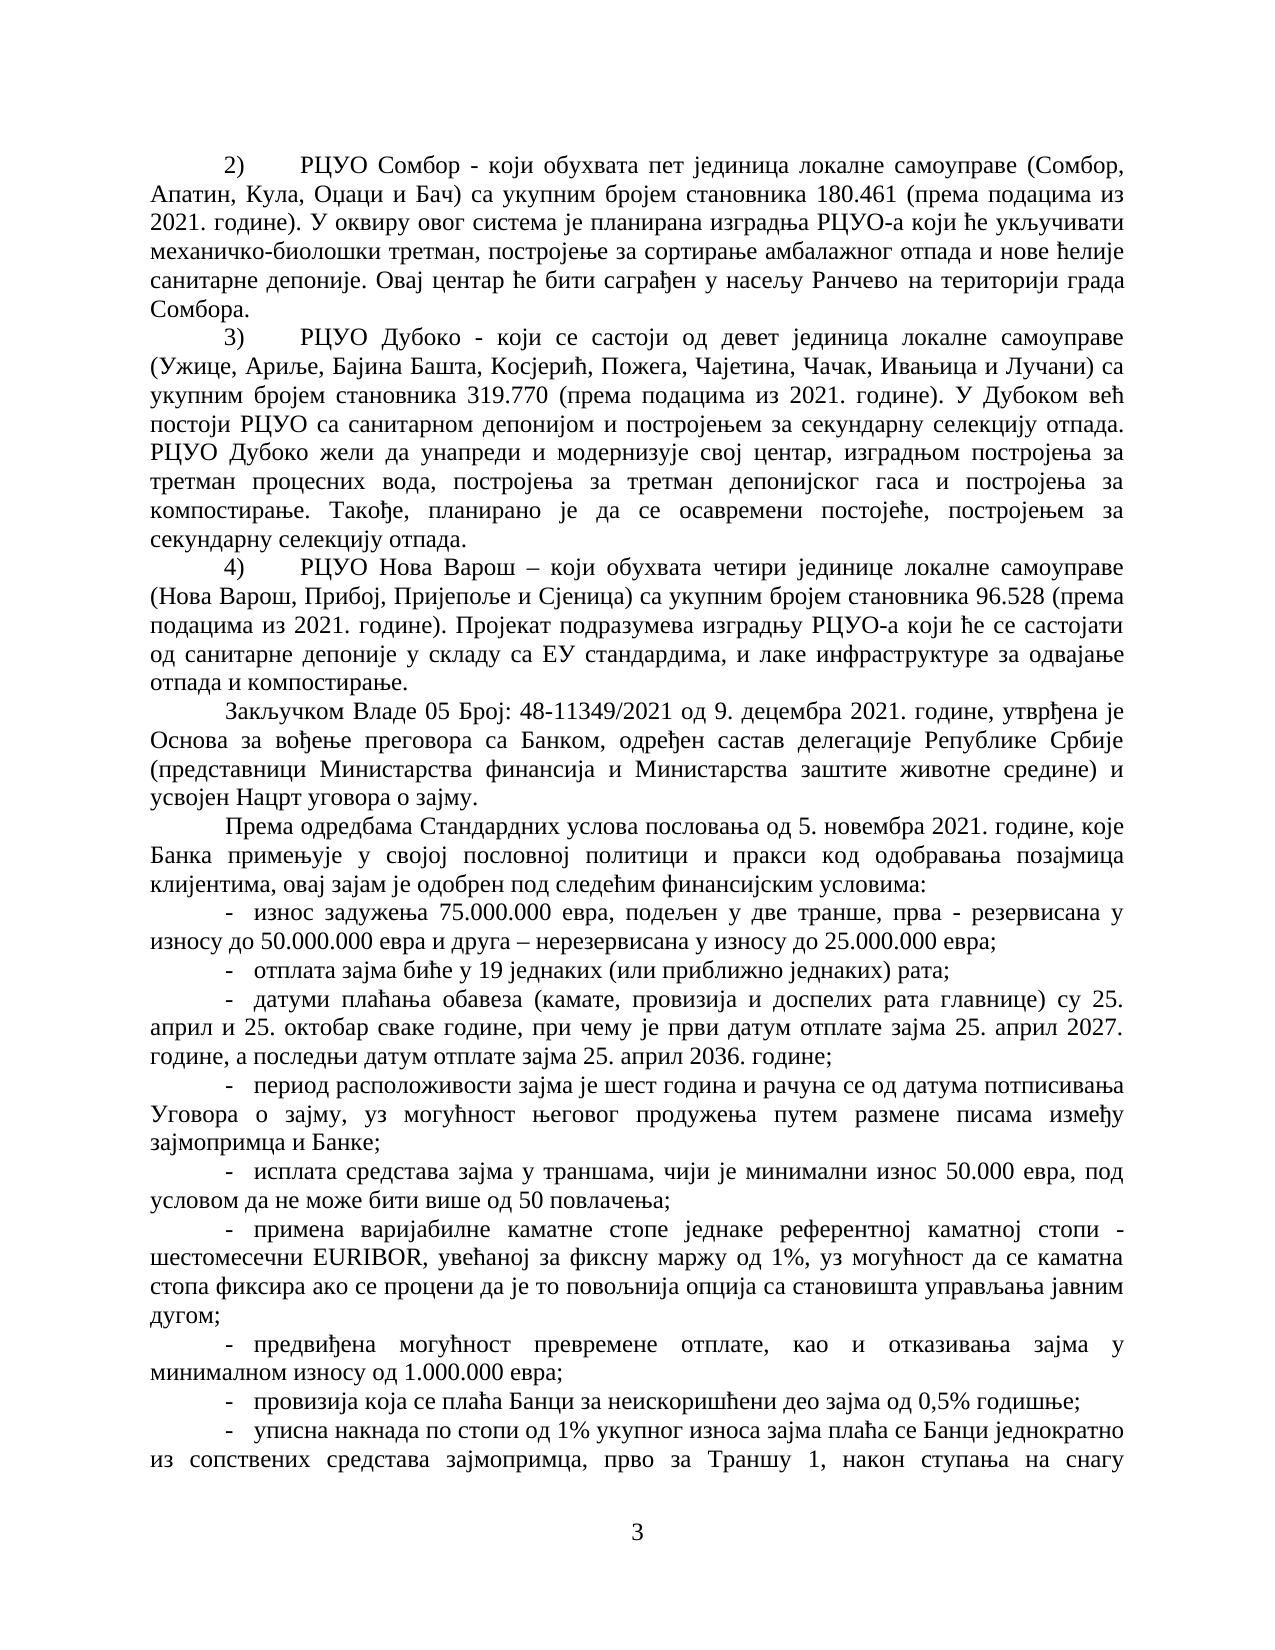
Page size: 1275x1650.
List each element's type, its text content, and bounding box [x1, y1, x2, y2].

list отплата зајма биће у 19 једнаких (или приближно једнаких) рата; [150, 955, 1125, 984]
text 2) РЦУО Сомбор - који обухвата пет јединица локалне самоуправе (Сомбор, Апатин, Кула, Оџаци и Бач) са укупним бројем становника 180.461 (према подацима из 2021. године). У оквиру овог система је планирана изградња РЦУО-а који ће укључивати механичко-биолошки третман, постројење за сортирање амбалажног отпада и нове ћелије санитарне депоније. Овај центар ће бити саграђен у насељу Ранчево на територији града Сомбора. [150, 150, 1125, 322]
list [150, 1415, 1125, 1472]
list датуми плаћања обавеза (камате, провизија и доспелих рата главнице) су 25. април и 25. октобар сваке године, при чему је први датум отплате зајма 25. април 2027. године, а последњи датум отплате зајма 25. април 2036. године; [150, 984, 1125, 1070]
list исплата средстава зајма у траншама, чији је минимални износ 50.000 евра, под условом да не може бити више од 50 повлачења; [150, 1156, 1125, 1214]
list предвиђена могућност превремене отплате, као и отказивања зајма у минималном износу од 1.000.000 евра; [150, 1329, 1125, 1386]
list провизија која се плаћа Банци за неискоришћени део зајма од 0,5% годишње; [150, 1386, 1125, 1415]
list примена варијабилне каматне стопе једнаке референтној каматној стопи - шестомесечни EURIBOR, увећаној за фиксну маржу од 1%, уз могућност да се каматна стопа фиксира ако се процени да је то повољнија опција са становишта управљања јавним дугом; [150, 1214, 1125, 1329]
list износ задужења 75.000.000 евра, подељен у две транше, прва - резервисана у износу до 50.000.000 евра и друга – нерезервисана у износу до 25.000.000 евра; [150, 897, 1125, 955]
text Према одредбама Стандардних услова пословања од 5. новембра 2021. године, које Банка примењује у својој пословној политици и пракси код одобравања позајмица клијентима, овај зајам је одобрен под следећим финансијским условима: [150, 811, 1125, 897]
text Закључком Владе 05 Број: 48-11349/2021 од 9. децембра 2021. године, утврђена је Основа за вођење преговора са Банком, одређен састав делегације Републике Србије (представници Министарства финансија и Министарства заштите животне средине) и усвојен Нацрт уговора о зајму. [150, 696, 1125, 811]
list период расположивости зајма је шест година и рачуна се од датума потписивања Уговора о зајму, уз могућност његовог продужења путем размене писама између зајмопримца и Банке; [150, 1070, 1125, 1156]
text 4) РЦУО Нова Варош – који обухвата четири јединице локалне самоуправе (Нова Варош, Прибој, Пријепоље и Сјеница) са укупним бројем становника 96.528 (према подацима из 2021. године). Пројекат подразумева изградњу РЦУО-а који ће се састојати од санитарне депоније у складу са ЕУ стандардима, и лаке инфраструктуре за одвајање отпада и компостирање. [150, 552, 1125, 696]
text 3) РЦУО Дубоко - који се састоји од девет јединица локалне самоуправе (Ужице, Ариље, Бајина Башта, Косјерић, Пожега, Чајетина, Чачак, Ивањица и Лучани) са укупним бројем становника 319.770 (према подацима из 2021. године). У Дубоком већ постоји РЦУО са санитарном депонијом и постројењем за секундарну селекцију отпада. РЦУО Дубоко жели да унапреди и модернизује свој центар, изградњом постројења за третман процесних вода, постројења за третман депонијског гаса и постројења за компостирање. Такође, планирано је да се осавремени постојеће, постројењем за секундарну селекцију отпада. [150, 322, 1125, 552]
